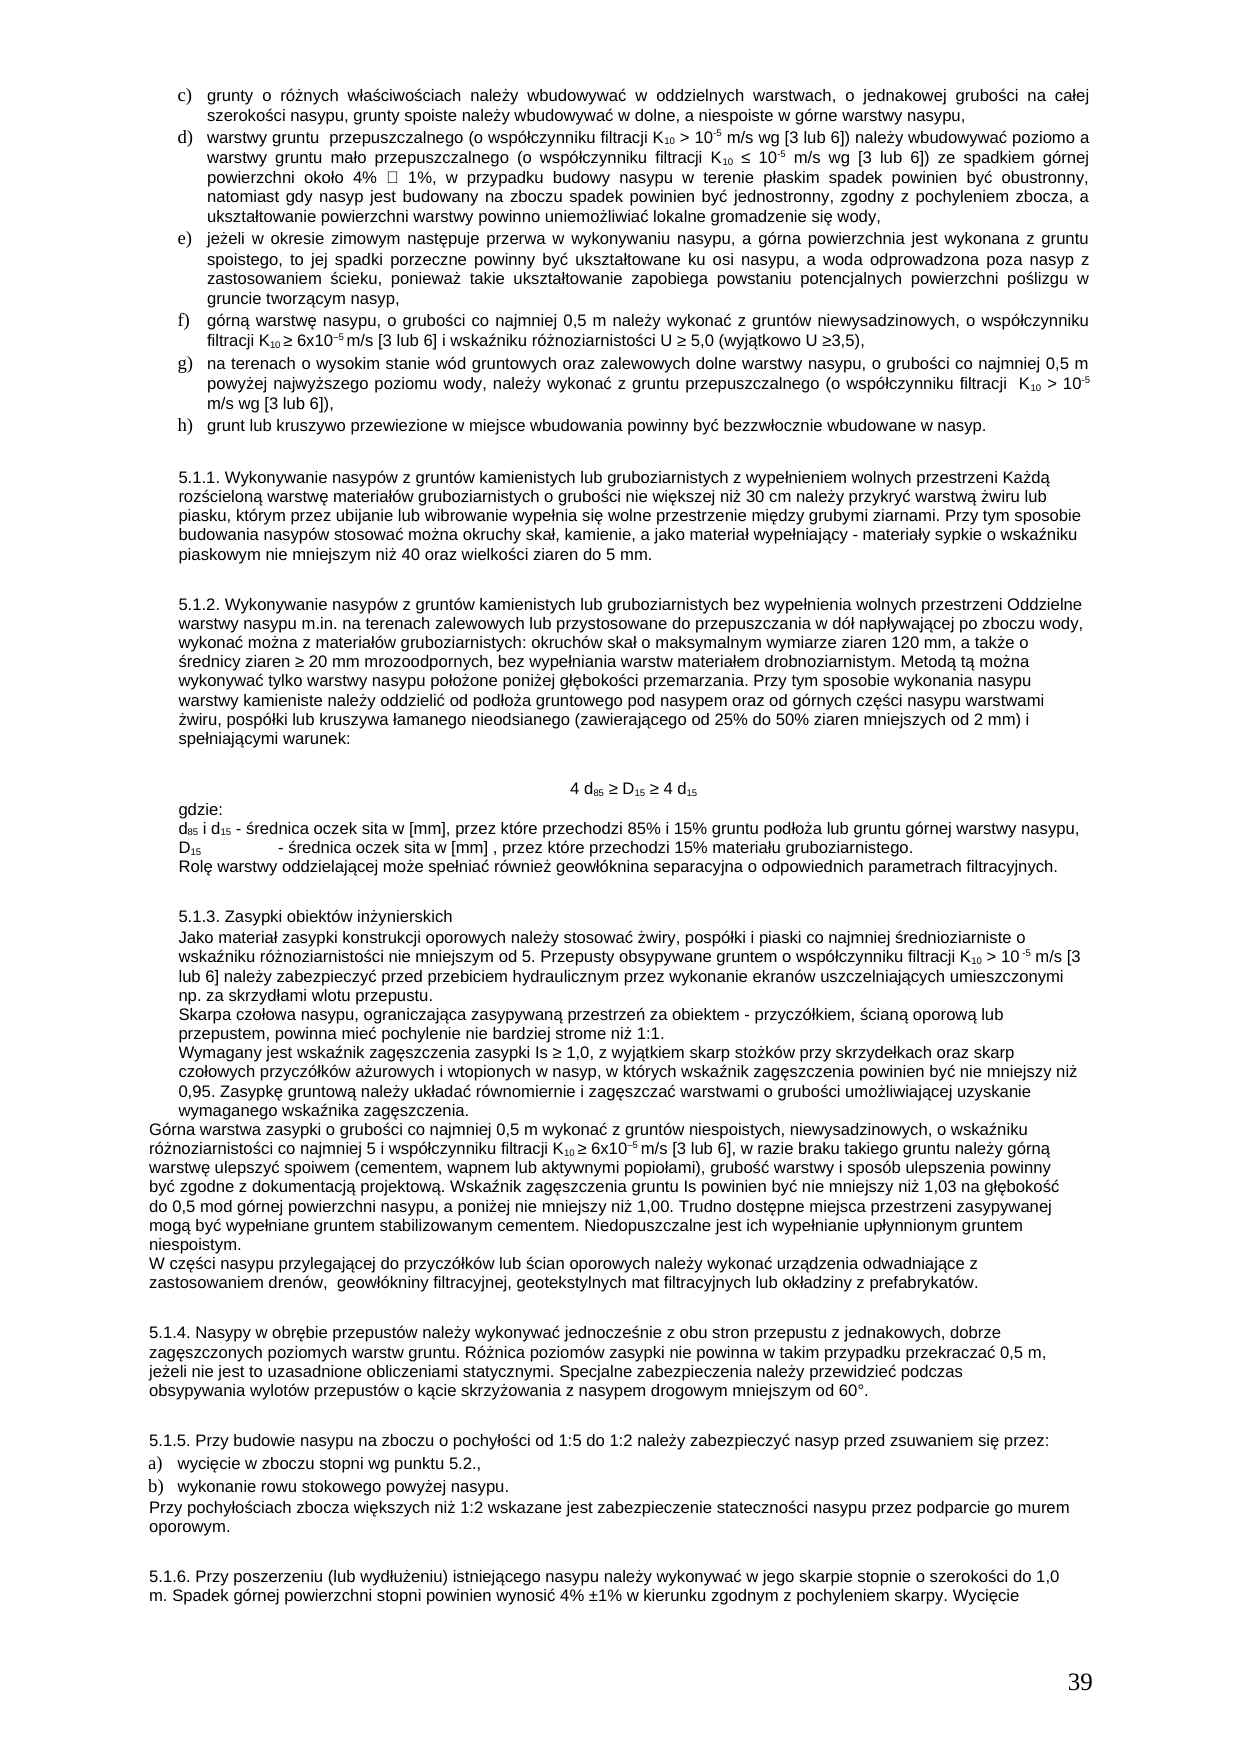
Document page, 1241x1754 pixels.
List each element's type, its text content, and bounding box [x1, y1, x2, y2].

text Wymagany jest wskaźnik zagęszczenia zasypki Is ≥ 1,0, z wyjątkiem skarp stożków przy skrzydełkach oraz skarp czołowych przyczółków ażurowych i wtopionych w nasyp, w których wskaźnik zagęszczenia powinien być nie mniejszy niż 0,95. Zasypkę gruntową należy układać równomiernie i zagęszczać warstwami o grubości umożliwiającej uzyskanie wymaganego wskaźnika zagęszczenia. [178, 1043, 1090, 1120]
list grunt lub kruszywo przewiezione w miejsce wbudowania powinny być bezzwłocznie wbudowane w nasyp. [177, 414, 1090, 435]
text 5.1.3. Zasypki obiektów inżynierskich [178, 907, 1092, 926]
list górną warstwę nasypu, o grubości co najmniej 0,5 m należy wykonać z gruntów niewysadzinowych, o współczynniku filtracji K10 ≥ 6x10–5 m/s [3 lub 6] i wskaźniku różnoziarnistości U ≥ 5,0 (wyjątkowo U ≥3,5), [177, 309, 1090, 350]
list wykonanie rowu stokowego powyżej nasypu. [148, 1475, 1090, 1496]
list jeżeli w okresie zimowym następuje przerwa w wykonywaniu nasypu, a górna powierzchnia jest wykonana z gruntu spoistego, to jej spadki porzeczne powinny być ukształtowane ku osi nasypu, a woda odprowadzona poza nasyp z zastosowaniem ścieku, ponieważ takie ukształtowanie zapobiega powstaniu potencjalnych powierzchni poślizgu w gruncie tworzącym nasyp, [177, 227, 1090, 308]
text d85 i d15 - średnica oczek sita w [mm], przez które przechodzi 85% i 15% gruntu podłoża lub gruntu górnej warstwy nasypu, D15 - średnica oczek sita w [mm] , przez które przechodzi 15% materiału gruboziarnistego. [178, 819, 1090, 857]
text gdzie: [178, 799, 1090, 819]
text 5.1.5. Przy budowie nasypu na zboczu o pochyłości od 1:5 do 1:2 należy zabezpieczyć nasyp przed zsuwaniem się przez: [149, 1431, 1092, 1450]
text 5.1.1. Wykonywanie nasypów z gruntów kamienistych lub gruboziarnistych z wypełnieniem wolnych przestrzeni Każdą rozścieloną warstwę materiałów gruboziarnistych o grubości nie większej niż 30 cm należy przykryć warstwą żwiru lub piasku, którym przez ubijanie lub wibrowanie wypełnia się wolne przestrzenie między grubymi ziarnami. Przy tym sposobie budowania nasypów stosować można okruchy skał, kamienie, a jako materiał wypełniający - materiały sypkie o wskaźniku piaskowym nie mniejszym niż 40 oraz wielkości ziaren do 5 mm. [178, 468, 1090, 563]
text Górna warstwa zasypki o grubości co najmniej 0,5 m wykonać z gruntów niespoistych, niewysadzinowych, o wskaźniku różnoziarnistości co najmniej 5 i współczynniku filtracji K10 ≥ 6x10–5 m/s [3 lub 6], w razie braku takiego gruntu należy górną warstwę ulepszyć spoiwem (cementem, wapnem lub aktywnymi popiołami), grubość warstwy i sposób ulepszenia powinny być zgodne z dokumentacją projektową. Wskaźnik zagęszczenia gruntu Is powinien być nie mniejszy niż 1,03 na głębokość do 0,5 mod górnej powierzchni nasypu, a poniżej nie mniejszy niż 1,00. Trudno dostępne miejsca przestrzeni zasypywanej mogą być wypełniane gruntem stabilizowanym cementem. Niedopuszczalne jest ich wypełnianie upłynnionym gruntem niespoistym. [149, 1120, 1060, 1254]
text Przy pochyłościach zbocza większych niż 1:2 wskazane jest zabezpieczenie stateczności nasypu przez podparcie go murem oporowym. [149, 1497, 1090, 1536]
list grunty o różnych właściwościach należy wbudowywać w oddzielnych warstwach, o jednakowej grubości na całej szerokości nasypu, grunty spoiste należy wbudowywać w dolne, a niespoiste w górne warstwy nasypu, [177, 83, 1090, 125]
text 5.1.4. Nasypy w obrębie przepustów należy wykonywać jednocześnie z obu stron przepustu z jednakowych, dobrze zagęszczonych poziomych warstw gruntu. Różnica poziomów zasypki nie powinna w takim przypadku przekraczać 0,5 m, jeżeli nie jest to uzasadnione obliczeniami statycznymi. Specjalne zabezpieczenia należy przewidzieć podczas obsypywania wylotów przepustów o kącie skrzyżowania z nasypem drogowym mniejszym od 60°. [149, 1323, 1060, 1400]
list warstwy gruntu przepuszczalnego (o współczynniku filtracji K10 > 10-5 m/s wg [3 lub 6]) należy wbudowywać poziomo a warstwy gruntu mało przepuszczalnego (o współczynniku filtracji K10 ≤ 10-5 m/s wg [3 lub 6]) ze spadkiem górnej powierzchni około 4%  1%, w przypadku budowy nasypu w terenie płaskim spadek powinien być obustronny, natomiast gdy nasyp jest budowany na zboczu spadek powinien być jednostronny, zgodny z pochyleniem zbocza, a ukształtowanie powierzchni warstwy powinno uniemożliwiać lokalne gromadzenie się wody, [177, 126, 1090, 226]
text 5.1.2. Wykonywanie nasypów z gruntów kamienistych lub gruboziarnistych bez wypełnienia wolnych przestrzeni Oddzielne warstwy nasypu m.in. na terenach zalewowych lub przystosowane do przepuszczania w dół napływającej po zboczu wody, wykonać można z materiałów gruboziarnistych: okruchów skał o maksymalnym wymiarze ziaren 120 mm, a także o średnicy ziaren ≥ 20 mm mrozoodpornych, bez wypełniania warstw materiałem drobnoziarnistym. Metodą tą można wykonywać tylko warstwy nasypu położone poniżej głębokości przemarzania. Przy tym sposobie wykonania nasypu warstwy kamieniste należy oddzielić od podłoża gruntowego pod nasypem oraz od górnych części nasypu warstwami żwiru, pospółki lub kruszywa łamanego nieodsianego (zawierającego od 25% do 50% ziaren mniejszych od 2 mm) i spełniającymi warunek: [178, 594, 1090, 748]
list wycięcie w zboczu stopni wg punktu 5.2., [148, 1452, 1090, 1473]
text Skarpa czołowa nasypu, ograniczająca zasypywaną przestrzeń za obiektem - przyczółkiem, ścianą oporową lub przepustem, powinna mieć pochylenie nie bardziej strome niż 1:1. [178, 1005, 1090, 1043]
text Rolę warstwy oddzielającej może spełniać również geowłóknina separacyjna o odpowiednich parametrach filtracyjnych. [178, 857, 1090, 876]
list na terenach o wysokim stanie wód gruntowych oraz zalewowych dolne warstwy nasypu, o grubości co najmniej 0,5 m powyżej najwyższego poziomu wody, należy wykonać z gruntu przepuszczalnego (o współczynniku filtracji K10 > 10-5 m/s wg [3 lub 6]), [177, 352, 1090, 413]
text Jako materiał zasypki konstrukcji oporowych należy stosować żwiry, pospółki i piaski co najmniej średnioziarniste o wskaźniku różnoziarnistości nie mniejszym od 5. Przepusty obsypywane gruntem o współczynniku filtracji K10 > 10 -5 m/s [3 lub 6] należy zabezpieczyć przed przebiciem hydraulicznym przez wykonanie ekranów uszczelniających umieszczonymi np. za skrzydłami wlotu przepustu. [178, 928, 1090, 1005]
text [149, 1567, 1060, 1605]
text W części nasypu przylegającej do przyczółków lub ścian oporowych należy wykonać urządzenia odwadniające z zastosowaniem drenów, geowłókniny filtracyjnej, geotekstylnych mat filtracyjnych lub okładziny z prefabrykatów. [149, 1254, 1090, 1292]
text 4 d85 ≥ D15 ≥ 4 d15 [174, 779, 1092, 798]
